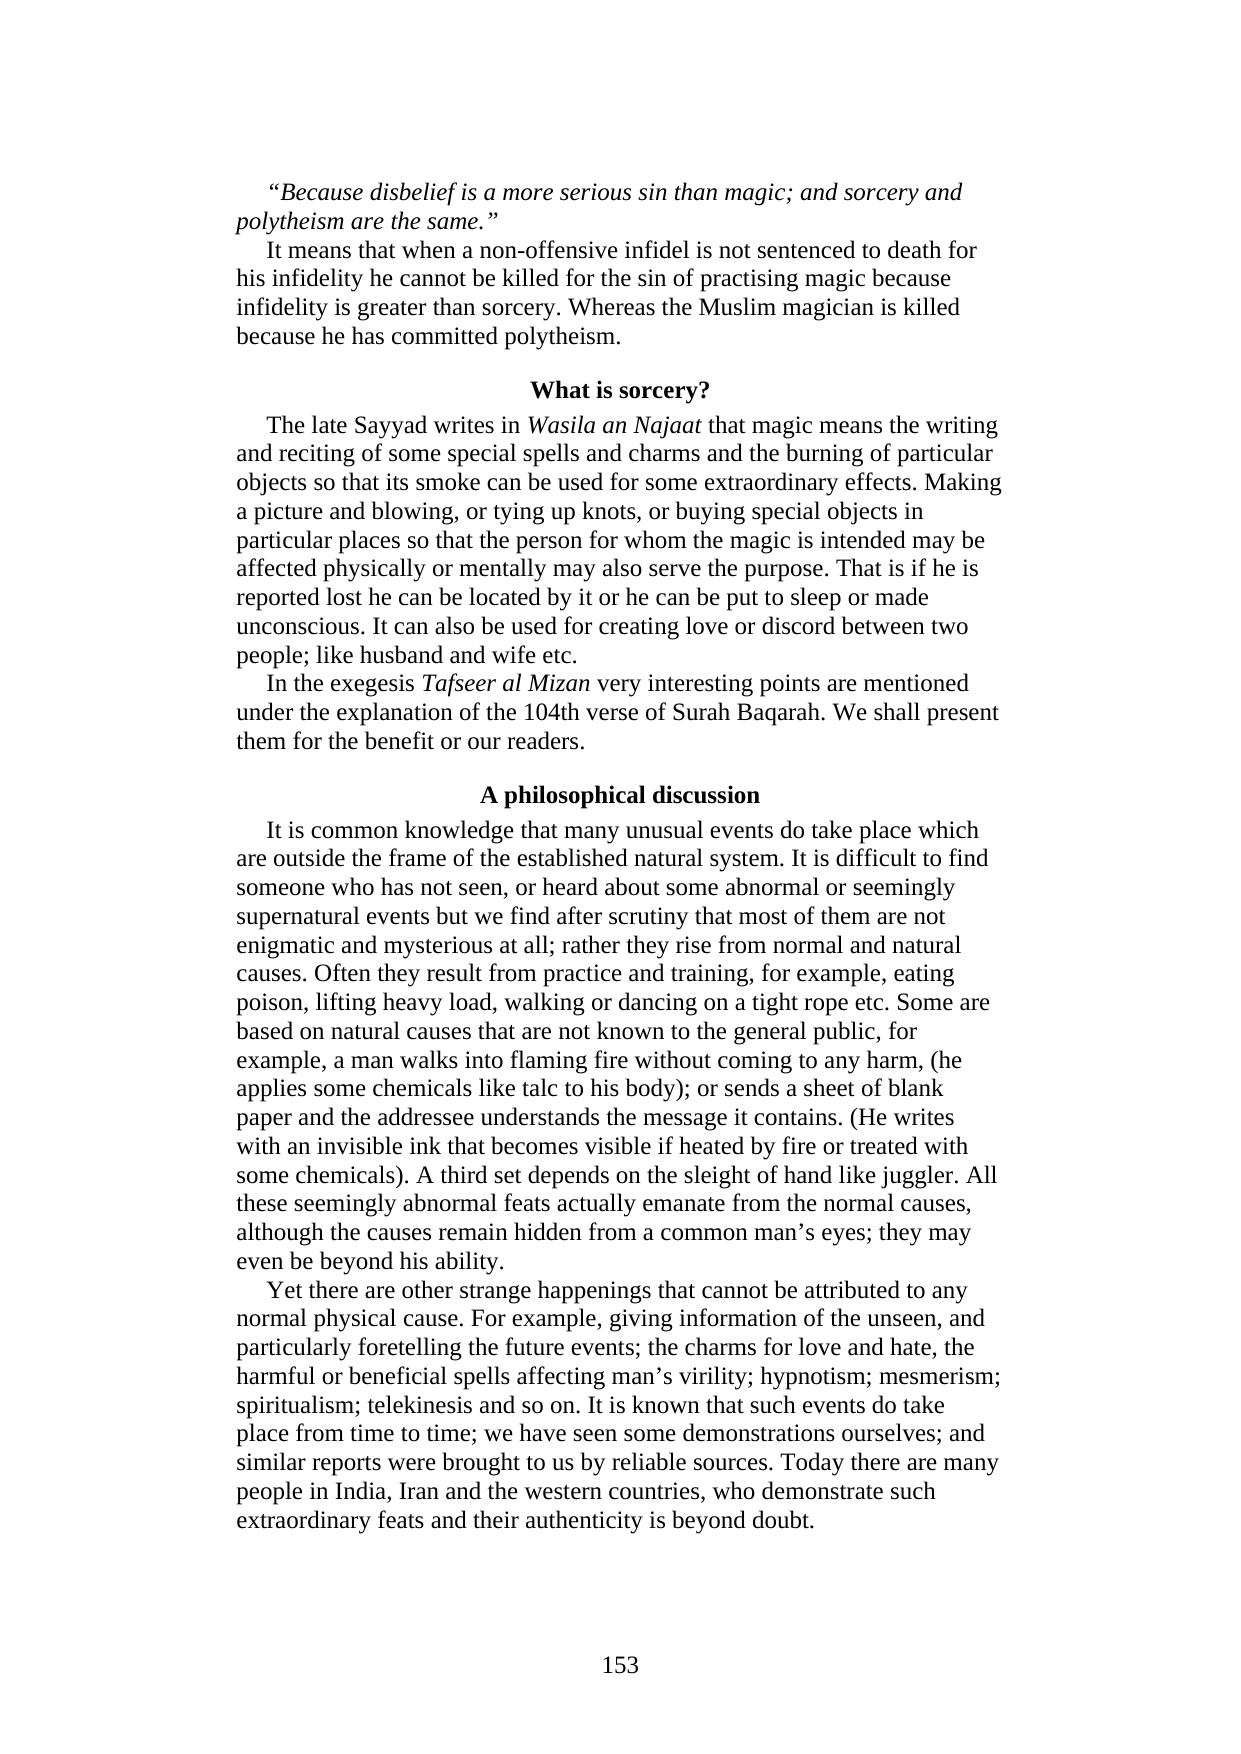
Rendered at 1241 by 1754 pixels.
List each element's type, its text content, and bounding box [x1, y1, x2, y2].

text Yet there are other strange happenings that cannot be attributed to any normal physical cause. For example, giving information of the unseen, and particularly foretelling the future events; the charms for love and hate, the harmful or beneficial spells affecting man’s virility; hypnotism; mesmerism; spiritualism; telekinesis and so on. It is known that such events do take place from time to time; we have seen some demonstrations ourselves; and similar reports were brought to us by reliable sources. Today there are many people in India, Iran and the western countries, who demonstrate such extraordinary feats and their authenticity is beyond doubt. [236, 1275, 1004, 1533]
subtitle What is sorcery? [236, 375, 1004, 403]
text The late Sayyad writes in Wasila an Najaat that magic means the writing and reciting of some special spells and charms and the burning of particular objects so that its smoke can be used for some extraordinary effects. Making a picture and blowing, or tying up knots, or buying special objects in particular places so that the person for whom the magic is intended may be affected physically or mentally may also serve the purpose. That is if he is reported lost he can be located by it or he can be put to sleep or made unconscious. It can also be used for creating love or discord between two people; like husband and wife etc. [236, 410, 1004, 668]
text “Because disbelief is a more serious sin than magic; and sorcery and polytheism are the same.” [236, 177, 1004, 235]
text It means that when a non-offensive infidel is not sentenced to death for his infidelity he cannot be killed for the sin of practising magic because infidelity is greater than sorcery. Whereas the Muslim magician is killed because he has committed polytheism. [236, 235, 1004, 350]
text In the exegesis Tafseer al Mizan very interesting points are mentioned under the explanation of the 104th verse of Surah Baqarah. We shall present them for the benefit or our readers. [236, 668, 1004, 755]
text It is common knowledge that many unusual events do take place which are outside the frame of the established natural system. It is difficult to find someone who has not seen, or heard about some abnormal or seemingly supernatural events but we find after scrutiny that most of them are not enigmatic and mysterious at all; rather they rise from normal and natural causes. Often they result from practice and training, for example, eating poison, lifting heavy load, walking or dancing on a tight rope etc. Some are based on natural causes that are not known to the general public, for example, a man walks into flaming fire without coming to any harm, (he applies some chemicals like talc to his body); or sends a sheet of blank paper and the addressee understands the message it contains. (He writes with an invisible ink that becomes visible if heated by fire or treated with some chemicals). A third set depends on the sleight of hand like juggler. All these seemingly abnormal feats actually emanate from the normal causes, although the causes remain hidden from a common man’s eyes; they may even be beyond his ability. [236, 815, 1004, 1275]
subtitle A philosophical discussion [236, 780, 1004, 808]
